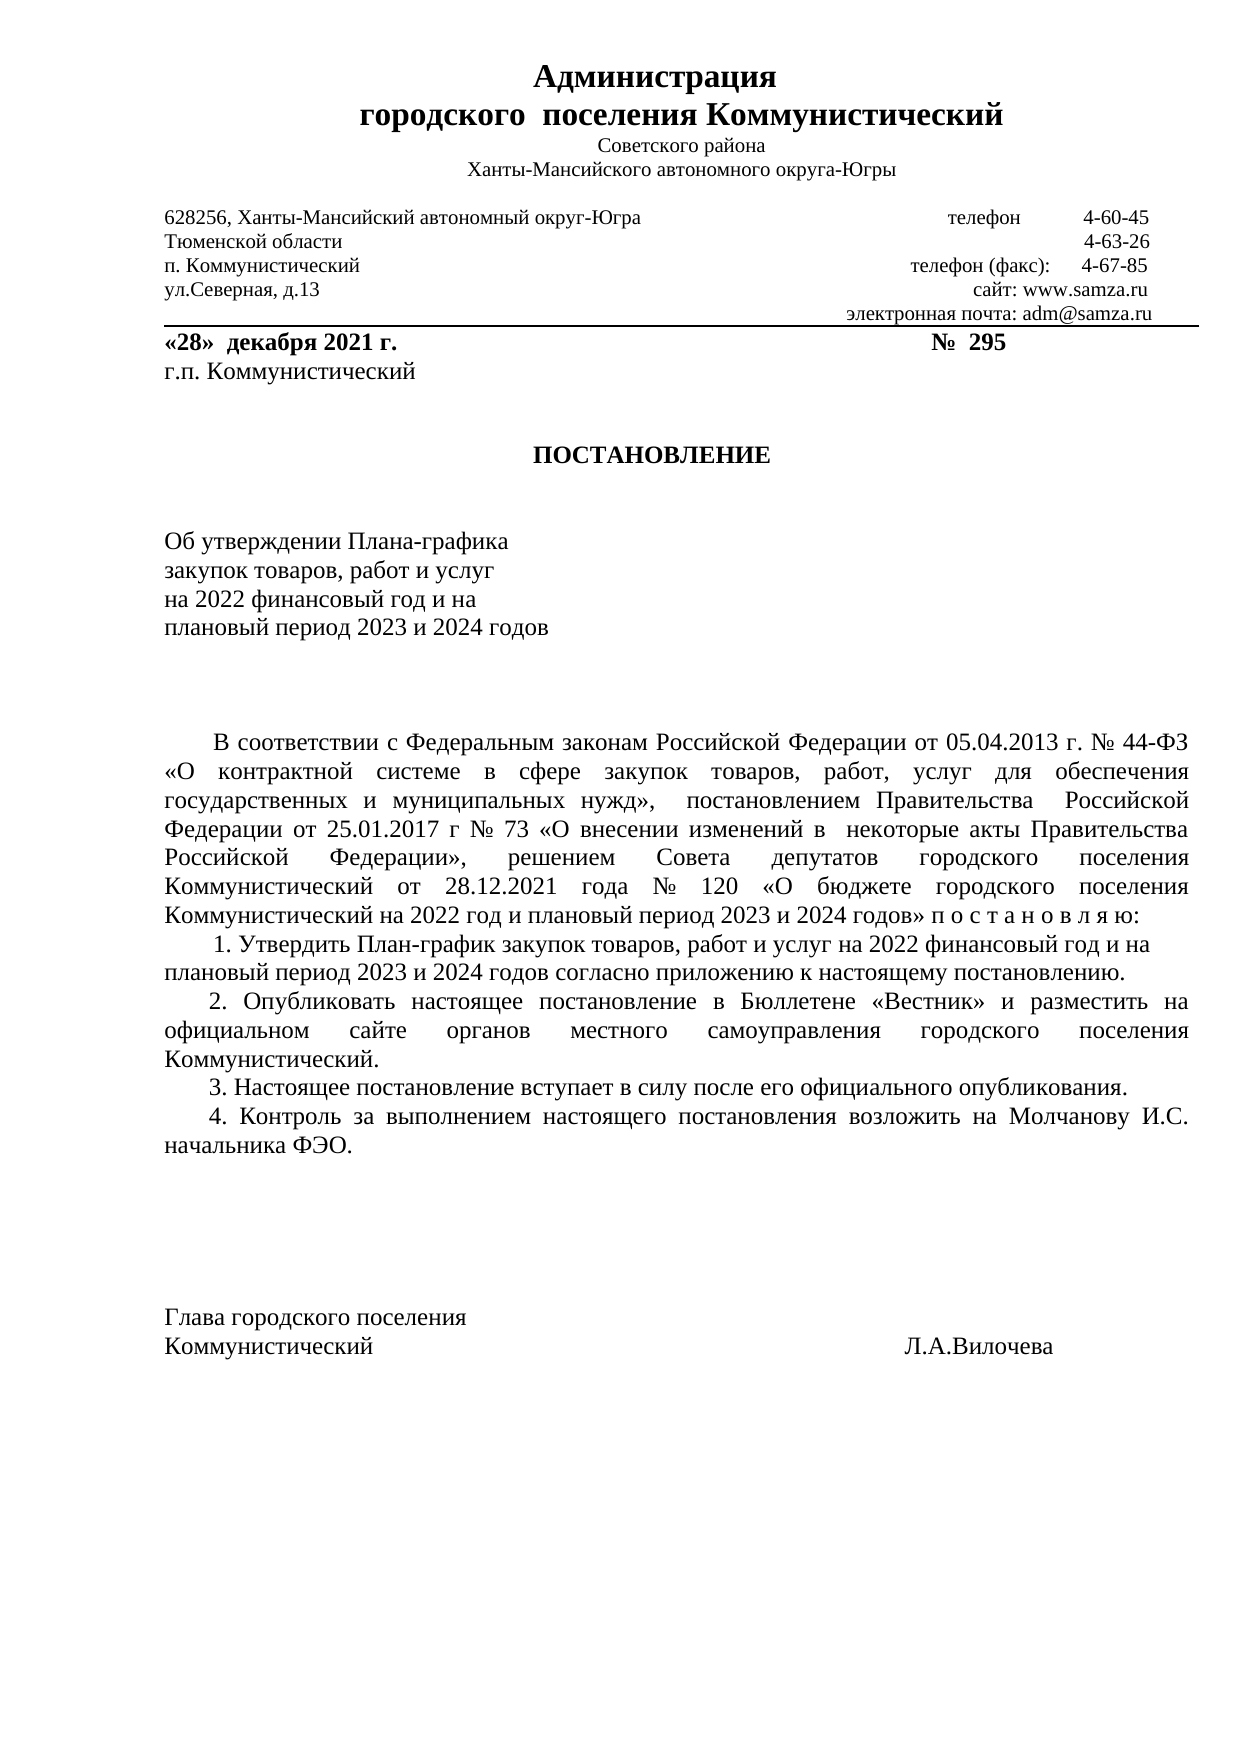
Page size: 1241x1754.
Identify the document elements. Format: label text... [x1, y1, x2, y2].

text Администрация [164, 56, 1199, 94]
text плановый период 2023 и 2024 годов согласно приложению к настоящему постановлению. [164, 957, 1190, 986]
text 3. Настоящее постановление вступает в силу после его официального опубликования. [164, 1072, 1190, 1101]
text Советского района [164, 133, 1199, 157]
text п. Коммунистический телефон (факс): 4-67-85 [164, 253, 1199, 277]
text 628256, Ханты-Мансийский автономный округ-Югра телефон 4-60-45 Тюменской области 4-63-26 [164, 205, 1199, 253]
text г.п. Коммунистический [164, 356, 1199, 385]
text городского поселения Коммунистический [164, 94, 1199, 133]
text электронная почта: adm@samza.ru [164, 301, 1199, 325]
text 4. Контроль за выполнением настоящего постановления возложить на Молчанову И.С. начальника ФЭО. [164, 1101, 1190, 1159]
text Глава городского поселения [164, 1302, 1199, 1331]
text Об утверждении Плана-графика [164, 526, 1190, 555]
text В соответствии с Федеральным законам Российской Федерации от 05.04.2013 г. № 44-ФЗ «О контрактной системе в сфере закупок товаров, работ, услуг для обеспечения государственных и муниципальных нужд», постановлением Правительства Российской Федерации от 25.01.2017 г № 73 «О внесении изменений в некоторые акты Правительства Российской Федерации», решением Совета депутатов городского поселения Коммунистический от 28.12.2021 года № 120 «О бюджете городского поселения Коммунистический на 2022 год и плановый период 2023 и 2024 годов» п о с т а н о в л я ю: [164, 727, 1190, 929]
text закупок товаров, работ и услуг [164, 555, 1190, 584]
text «28» декабря 2021 г. № 295 [164, 327, 1199, 356]
text ул.Северная, д.13 сайт: www.samza.ru [164, 277, 1199, 301]
text на 2022 финансовый год и на [164, 584, 1190, 612]
text Коммунистический Л.А.Вилочева [164, 1331, 1199, 1360]
text 2. Опубликовать настоящее постановление в Бюллетене «Вестник» и разместить на официальном сайте органов местного самоуправления городского поселения Коммунистический. [164, 986, 1190, 1072]
text 1. Утвердить План-график закупок товаров, работ и услуг на 2022 финансовый год и на [164, 929, 1190, 957]
text Ханты-Мансийского автономного округа-Югры [164, 157, 1199, 181]
text плановый период 2023 и 2024 годов [164, 612, 1190, 641]
text ПОСТАНОВЛЕНИЕ [164, 440, 1199, 469]
